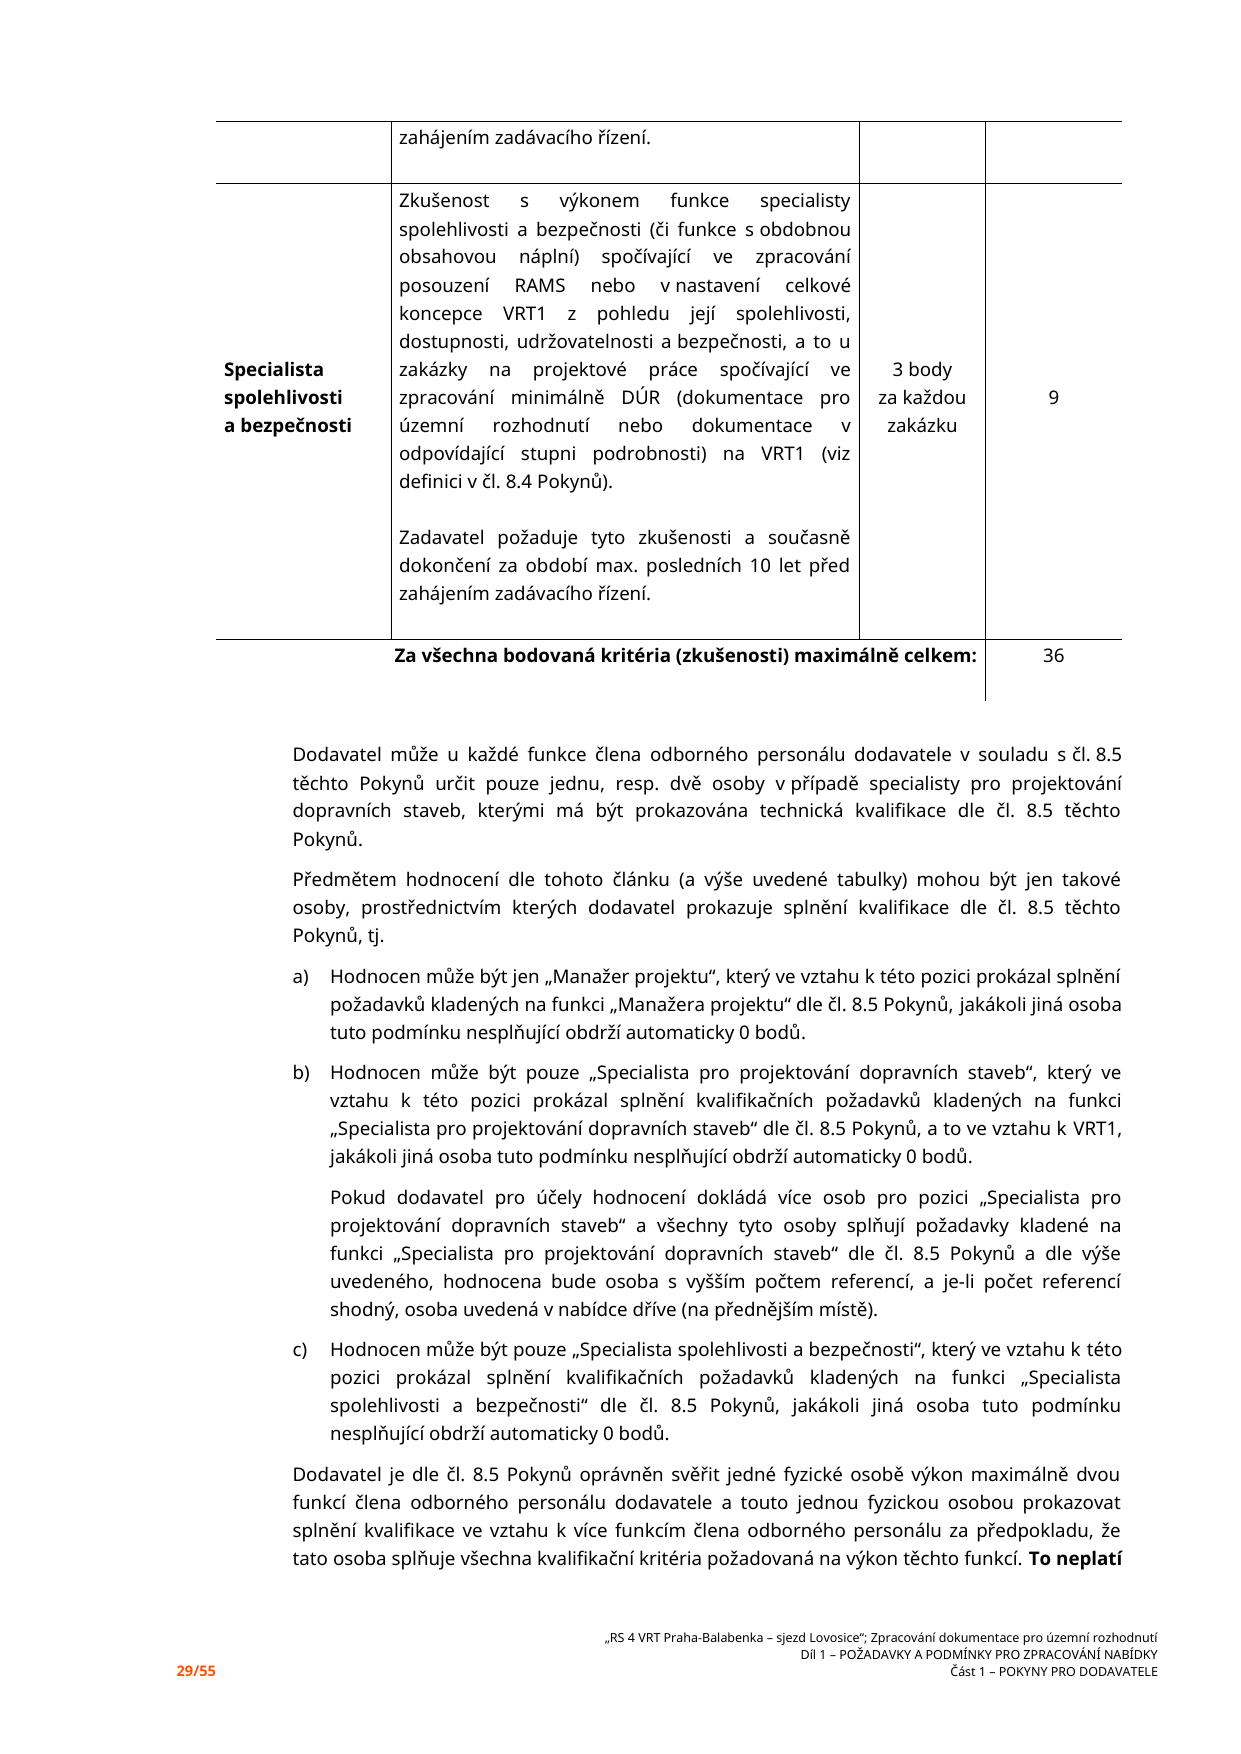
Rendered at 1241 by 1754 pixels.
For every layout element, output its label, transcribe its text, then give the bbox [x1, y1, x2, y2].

list Předmětem hodnocení dle tohoto článku (a výše uvedené tabulky) mohou být jen takové osoby, prostřednictvím kterých dodavatel prokazuje splnění kvalifikace dle čl. 8.5 těchto Pokynů, tj. [292, 866, 1122, 948]
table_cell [216, 122, 391, 183]
list Dodavatel může u každé funkce člena odborného personálu dodavatele v souladu s čl. 8.5 těchto Pokynů určit pouze jednu, resp. dvě osoby v případě specialisty pro projektování dopravních staveb, kterými má být prokazována technická kvalifikace dle čl. 8.5 těchto Pokynů. [292, 742, 1122, 851]
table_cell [860, 122, 985, 183]
list Hodnocen může být pouze „Specialista pro projektování dopravních staveb“, který ve vztahu k této pozici prokázal splnění kvalifikačních požadavků kladených na funkci „Specialista pro projektování dopravních staveb“ dle čl. 8.5 Pokynů, a to ve vztahu k VRT1, jakákoli jiná osoba tuto podmínku nesplňující obdrží automaticky 0 bodů. [292, 1059, 1122, 1169]
table_cell 36 [986, 640, 1122, 701]
table_cell Za všechna bodovaná kritéria (zkušenosti) maximálně celkem: [216, 640, 985, 701]
list Pokud dodavatel pro účely hodnocení dokládá více osob pro pozici „Specialista pro projektování dopravních staveb“ a všechny tyto osoby splňují požadavky kladené na funkci „Specialista pro projektování dopravních staveb“ dle čl. 8.5 Pokynů a dle výše uvedeného, hodnocena bude osoba s vyšším počtem referencí, a je-li počet referencí shodný, osoba uvedená v nabídce dříve (na přednějším místě). [330, 1184, 1122, 1322]
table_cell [392, 122, 859, 183]
table_cell Zkušenost s výkonem funkce specialisty spolehlivosti a bezpečnosti (či funkce s obdobnou obsahovou náplní) spočívající ve zpracování posouzení RAMS nebo v nastavení celkové koncepce VRT1 z pohledu její spolehlivosti, dostupnosti, udržovatelnosti a bezpečnosti, a to u zakázky na projektové práce spočívající ve zpracování minimálně DÚR (dokumentace pro územní rozhodnutí nebo dokumentace v odpovídající stupni podrobnosti) na VRT1 (viz definici v čl. 8.4 Pokynů). Zadavatel požaduje tyto zkušenosti a současně dokončení za období max. posledních 10 let před zahájením zadávacího řízení. [392, 184, 859, 639]
list Hodnocen může být pouze „Specialista spolehlivosti a bezpečnosti“, který ve vztahu k této pozici prokázal splnění kvalifikačních požadavků kladených na funkci „Specialista spolehlivosti a bezpečnosti“ dle čl. 8.5 Pokynů, jakákoli jiná osoba tuto podmínku nesplňující obdrží automaticky 0 bodů. [292, 1337, 1122, 1446]
table_cell 9 [986, 184, 1122, 639]
table_cell Specialista spolehlivosti a bezpečnosti [216, 184, 391, 639]
list Hodnocen může být jen „Manažer projektu“, který ve vztahu k této pozici prokázal splnění požadavků kladených na funkci „Manažera projektu“ dle čl. 8.5 Pokynů, jakákoli jiná osoba tuto podmínku nesplňující obdrží automaticky 0 bodů. [292, 963, 1122, 1044]
table_cell 12 [986, 122, 1122, 183]
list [292, 1461, 1122, 1571]
table_cell 3 body za každou zakázku [860, 184, 985, 639]
